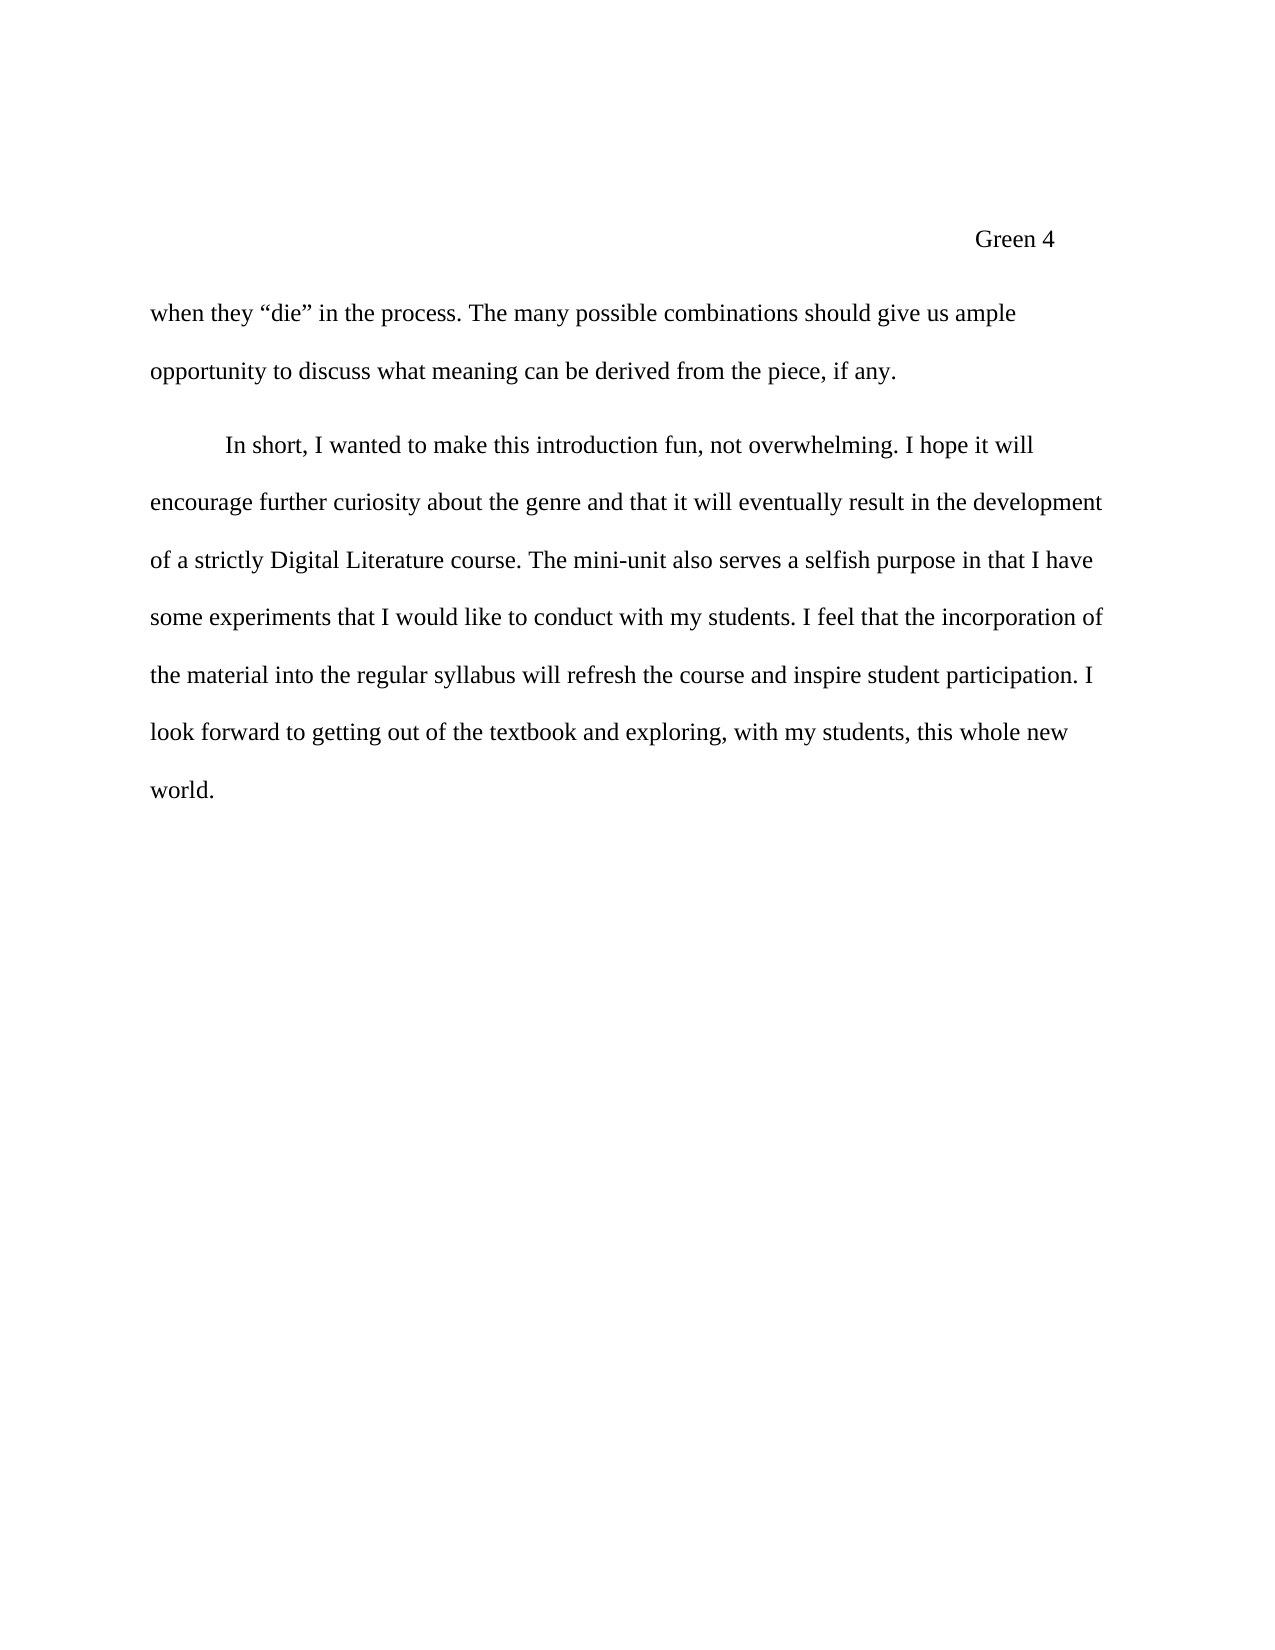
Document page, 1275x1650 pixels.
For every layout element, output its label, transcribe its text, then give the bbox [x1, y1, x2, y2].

text In short, I wanted to make this introduction fun, not overwhelming. I hope it will encourage further curiosity about the genre and that it will eventually result in the development of a strictly Digital Literature course. The mini-unit also serves a selfish purpose in that I have some experiments that I would like to conduct with my students. I feel that the incorporation of the material into the regular syllabus will refresh the course and inspire student participation. I look forward to getting out of the textbook and exploring, with my students, this whole new world. [150, 430, 1125, 804]
text when they “die” in the process. The many possible combinations should give us ample opportunity to discuss what meaning can be derived from the piece, if any. [150, 298, 1125, 384]
text Green 4 [150, 224, 1125, 253]
